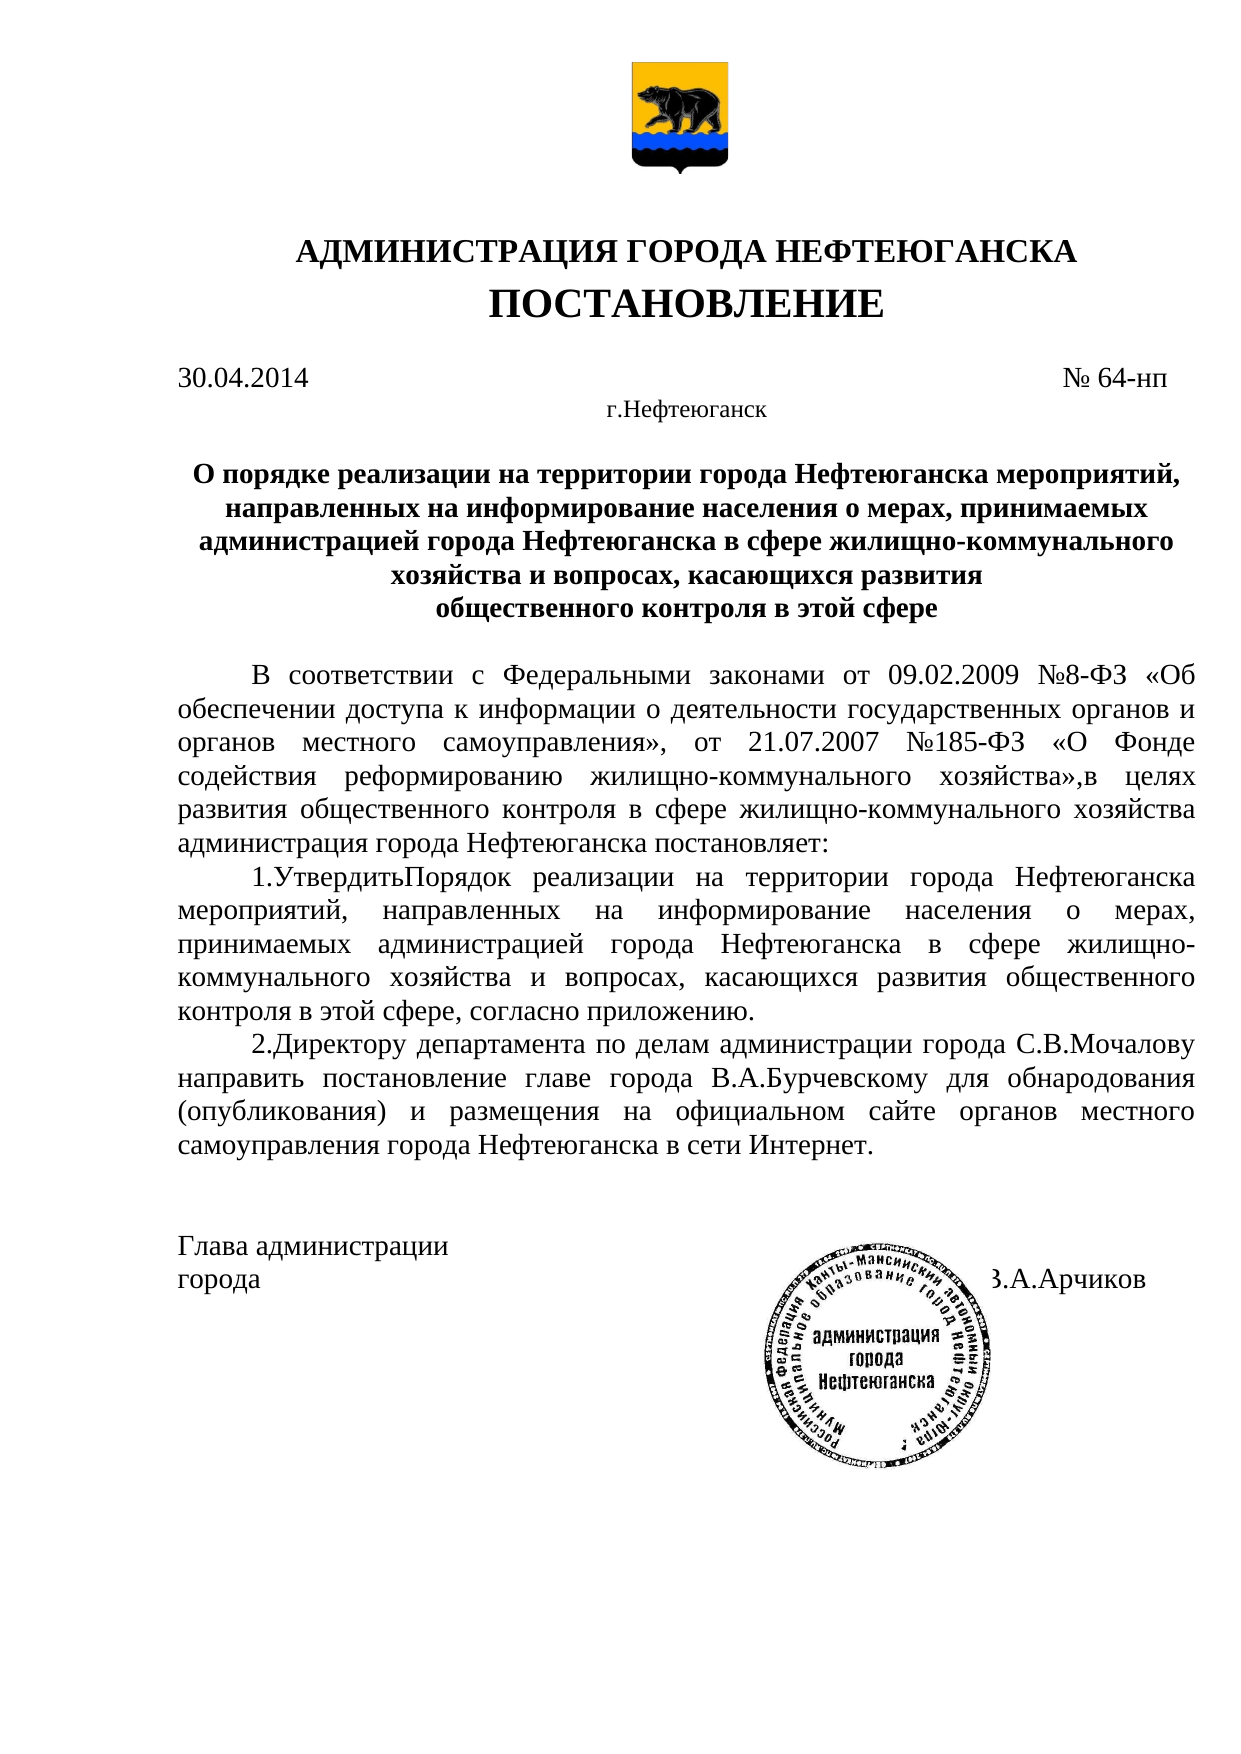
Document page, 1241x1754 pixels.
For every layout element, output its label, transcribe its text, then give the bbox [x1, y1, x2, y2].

text направленных на информирование населения о мерах, принимаемых [177, 490, 1196, 523]
text города В.А.Арчиков [993, 1261, 1196, 1295]
picture [762, 1239, 993, 1471]
text ПОСТАНОВЛЕНИЕ [177, 279, 1196, 327]
text Глава администрации [177, 1228, 1196, 1261]
text города В.А.Арчиков [177, 1261, 762, 1295]
text 30.04.2014 № 64-нп [177, 360, 1196, 394]
text 1.УтвердитьПорядок реализации на территории города Нефтеюганска мероприятий, направленных на информирование населения о мерах, принимаемых администрацией города Нефтеюганска в сфере жилищно-коммунального хозяйства и вопросах, касающихся развития общественного контроля в этой сфере, согласно приложению. [177, 859, 1196, 1026]
picture [631, 62, 729, 172]
text О порядке реализации на территории города Нефтеюганска мероприятий, [177, 456, 1196, 490]
text АДМИНИСТРАЦИЯ ГОРОДА НЕФТЕЮГАНСКА [177, 231, 1196, 269]
text общественного контроля в этой сфере [177, 590, 1196, 624]
text г.Нефтеюганск [177, 394, 1196, 423]
text 2.Директору департамента по делам администрации города С.В.Мочалову направить постановление главе города В.А.Бурчевскому для обнародования (опубликования) и размещения на официальном сайте органов местного самоуправления города Нефтеюганска в сети Интернет. [177, 1026, 1196, 1161]
text администрацией города Нефтеюганска в сфере жилищно-коммунального хозяйства и вопросах, касающихся развития [177, 523, 1196, 590]
text В соответствии с Федеральными законами от 09.02.2009 №8-ФЗ «Об обеспечении доступа к информации о деятельности государственных органов и органов местного самоуправления», от 21.07.2007 №185-ФЗ «О Фонде содействия реформированию жилищно-коммунального хозяйства»,в целях развития общественного контроля в сфере жилищно-коммунального хозяйства администрация города Нефтеюганска постановляет: [177, 657, 1196, 859]
